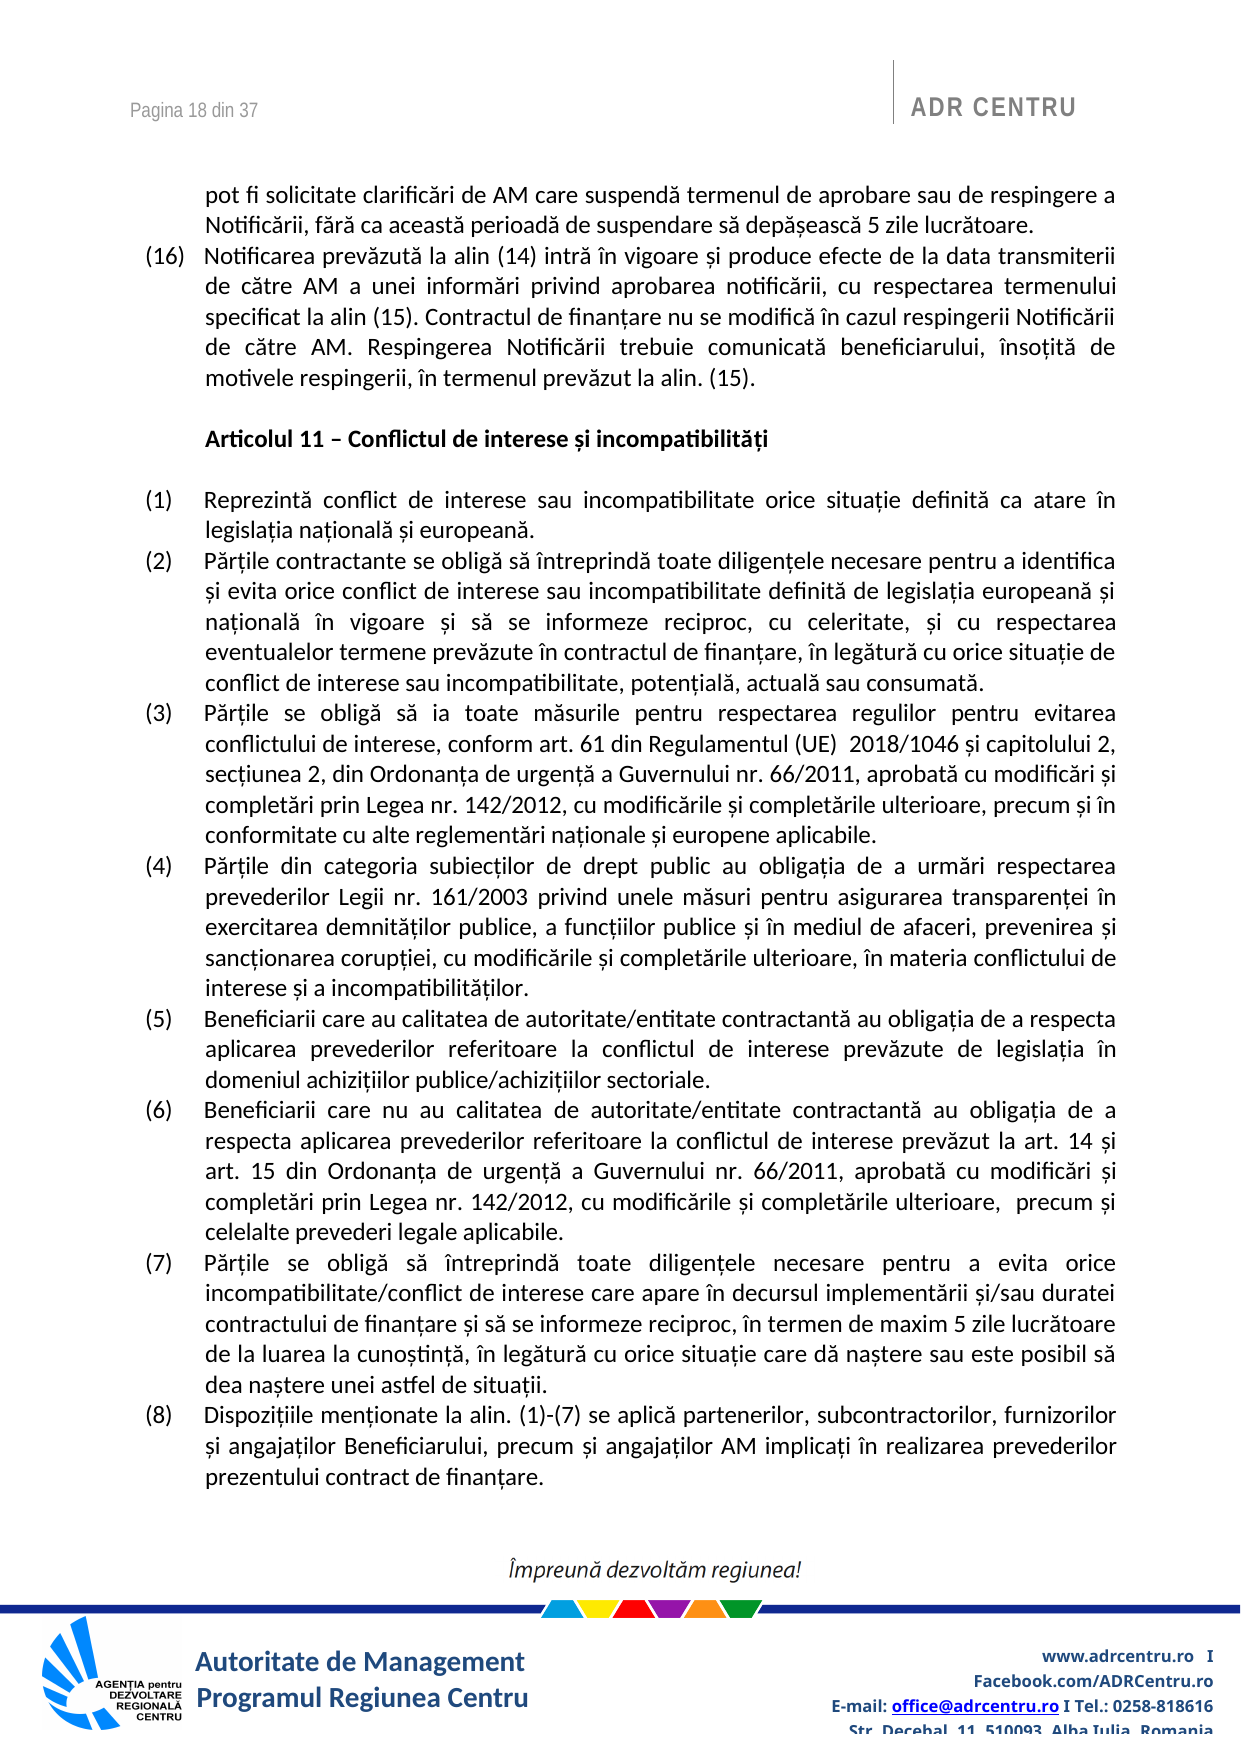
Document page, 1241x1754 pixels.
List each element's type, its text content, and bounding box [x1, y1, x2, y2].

list Beneficiarii care nu au calitatea de autoritate/entitate contractantă au obligația de a respecta aplicarea prevederilor referitoare la conflictul de interese prevăzut la art. 14 și art. 15 din Ordonanța de urgență a Guvernului nr. 66/2011, aprobată cu modificări și completări prin Legea nr. 142/2012, cu modificările și completările ulterioare, precum și celelalte prevederi legale aplicabile. [145, 1094, 1117, 1247]
list Părțile se obligă să ia toate măsurile pentru respectarea regulilor pentru evitarea conflictului de interese, conform art. 61 din Regulamentul (UE) 2018/1046 și capitolului 2, secțiunea 2, din Ordonanța de urgență a Guvernului nr. 66/2011, aprobată cu modificări și completări prin Legea nr. 142/2012, cu modificările și completările ulterioare, precum și în conformitate cu alte reglementări naționale și europene aplicabile. [145, 698, 1117, 850]
list Părțile din categoria subiecților de drept public au obligația de a urmări respectarea prevederilor Legii nr. 161/2003 privind unele măsuri pentru asigurarea transparenței în exercitarea demnităților publice, a funcțiilor publice şi în mediul de afaceri, prevenirea şi sancționarea corupției, cu modificările și completările ulterioare, în materia conflictului de interese și a incompatibilităților. [145, 850, 1117, 1003]
picture [495, 1556, 814, 1583]
picture [0, 1600, 550, 1730]
list Notificarea prevăzută la alin (14) intră în vigoare și produce efecte de la data transmiterii de către AM a unei informări privind aprobarea notificării, cu respectarea termenului specificat la alin (15). Contractul de finanțare nu se modifică în cazul respingerii Notificării de către AM. Respingerea Notificării trebuie comunicată beneficiarului, însoțită de motivele respingerii, în termenul prevăzut la alin. (15). [145, 240, 1117, 392]
list Părțile contractante se obligă să întreprindă toate diligențele necesare pentru a identifica și evita orice conflict de interese sau incompatibilitate definită de legislația europeană și națională în vigoare şi să se informeze reciproc, cu celeritate, şi cu respectarea eventualelor termene prevăzute în contractul de finanțare, în legătură cu orice situație de conflict de interese sau incompatibilitate, potențială, actuală sau consumată. [145, 545, 1117, 698]
text Articolul 11 – Conflictul de interese și incompatibilități [130, 423, 1125, 453]
list Părțile se obligă să întreprindă toate diligențele necesare pentru a evita orice incompatibilitate/conflict de interese care apare în decursul implementării și/sau duratei contractului de finanțare şi să se informeze reciproc, în termen de maxim 5 zile lucrătoare de la luarea la cunoștință, în legătură cu orice situație care dă naștere sau este posibil să dea naștere unei astfel de situații. [145, 1247, 1117, 1399]
list Beneficiarii care au calitatea de autoritate/entitate contractantă au obligația de a respecta aplicarea prevederilor referitoare la conflictul de interese prevăzute de legislația în domeniul achizițiilor publice/achizițiilor sectoriale. [145, 1003, 1117, 1094]
list Dispozițiile menționate la alin. (1)-(7) se aplică partenerilor, subcontractorilor, furnizorilor şi angajaților Beneficiarului, precum şi angajaților AM implicați în realizarea prevederilor prezentului contract de finanțare. [145, 1399, 1117, 1491]
picture [574, 1600, 1241, 1618]
list Reprezintă conflict de interese sau incompatibilitate orice situație definită ca atare în legislația națională şi europeană. [145, 484, 1117, 545]
